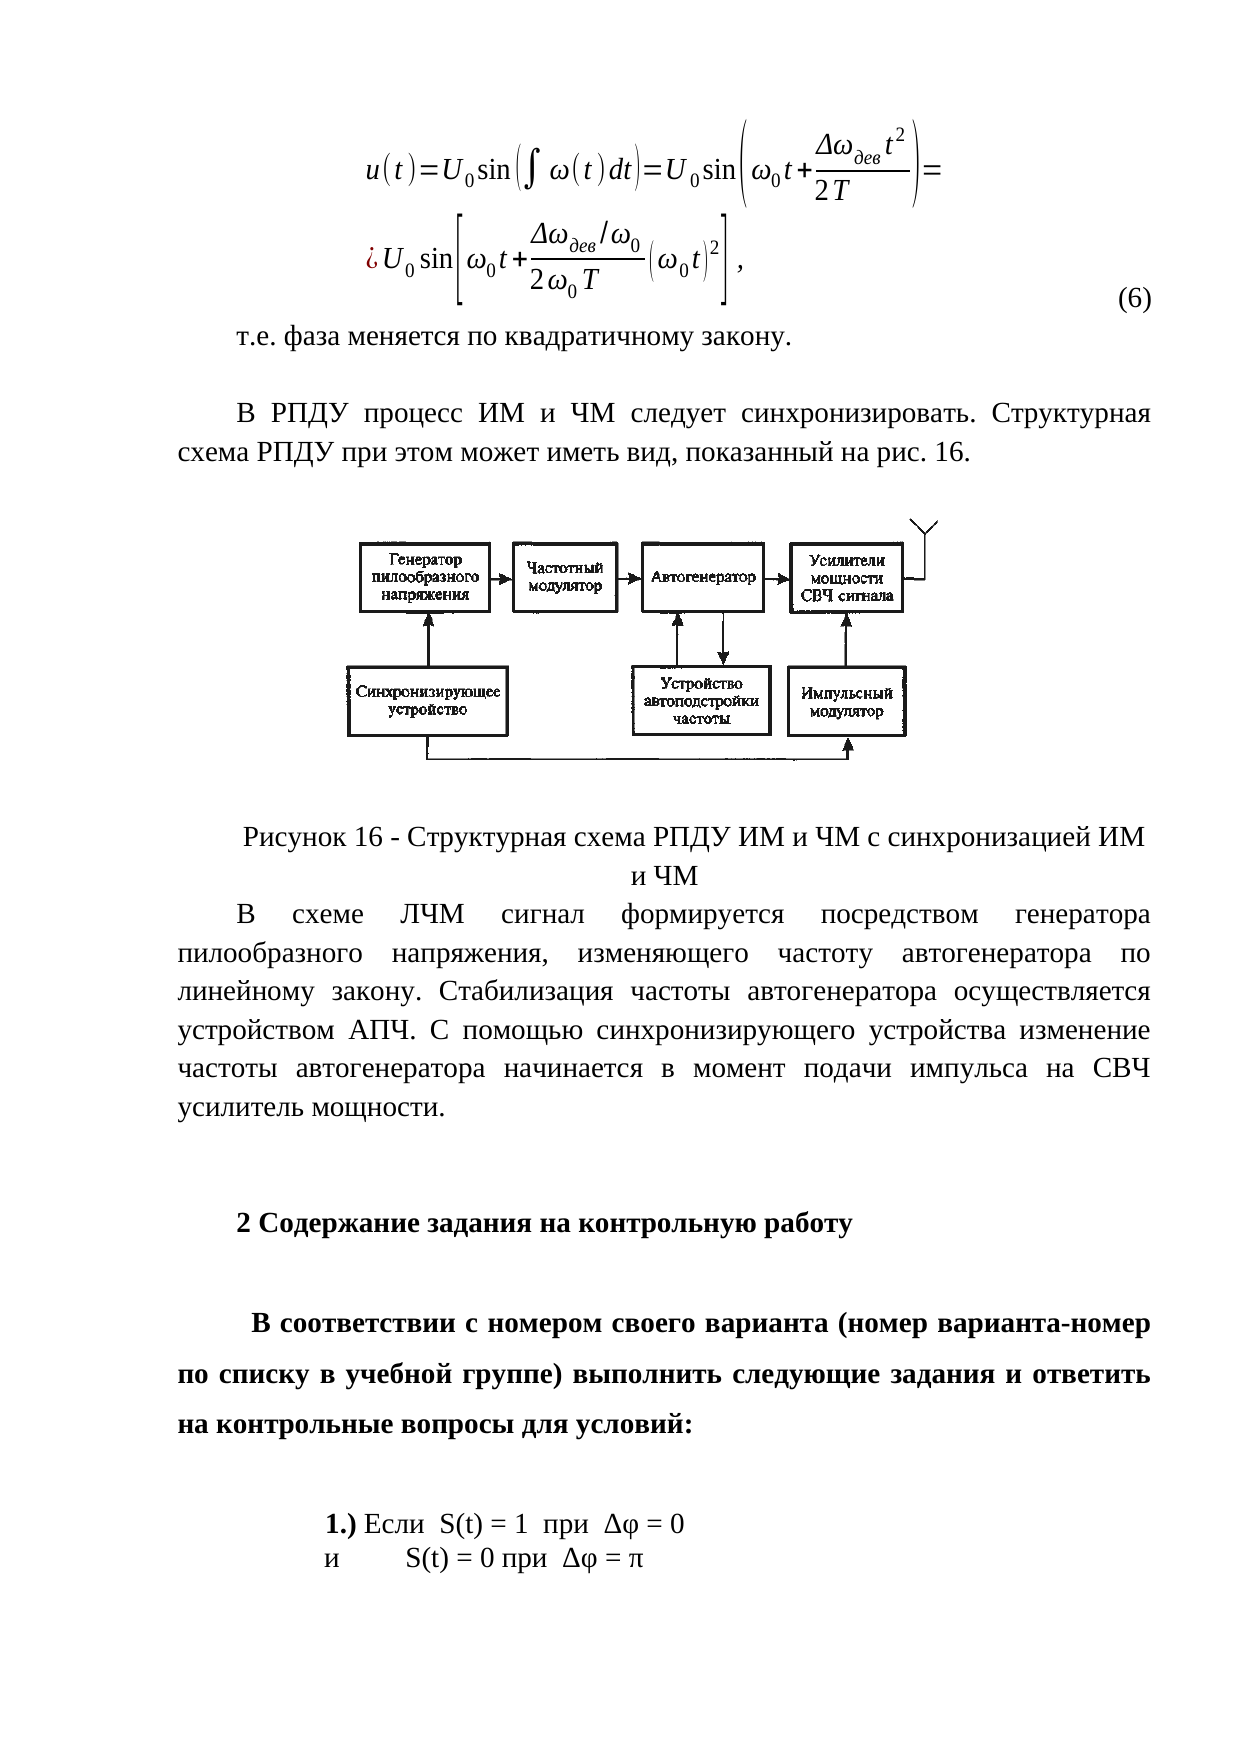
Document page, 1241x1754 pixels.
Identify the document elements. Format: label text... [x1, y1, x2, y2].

text 2 Содержание задания на контрольную работу [177, 1205, 1152, 1238]
text т.е. фаза меняется по квадратичному закону. [177, 318, 1152, 352]
text В соответствии с номером своего варианта (номер варианта-номер по списку в учебной группе) выполнить следующие задания и ответить на контрольные вопросы для условий: [177, 1305, 1152, 1439]
text В схеме ЛЧМ сигнал формируется посредством генератора пилообразного напряжения, изменяющего частоту автогенератора по линейному закону. Стабилизация частоты автогенератора осуществляется устройством АПЧ. С помощью синхронизирующего устройства изменение частоты автогенератора начинается в момент подачи импульса на СВЧ усилитель мощности. [177, 896, 1152, 1123]
text и S(t) = 0 при Δφ = π [251, 1540, 1152, 1574]
text 1.) Если S(t) = 1 при Δφ = 0 [251, 1507, 1152, 1540]
text (6) [177, 118, 1152, 313]
text В РПДУ процесс ИМ и ЧМ следует синхронизировать. Структурная схема РПДУ при этом может иметь вид, показанный на рис. 16. [177, 395, 1152, 467]
text Рисунок 16 - Структурная схема РПДУ ИМ и ЧМ с синхронизацией ИМ и ЧМ [177, 819, 1152, 891]
